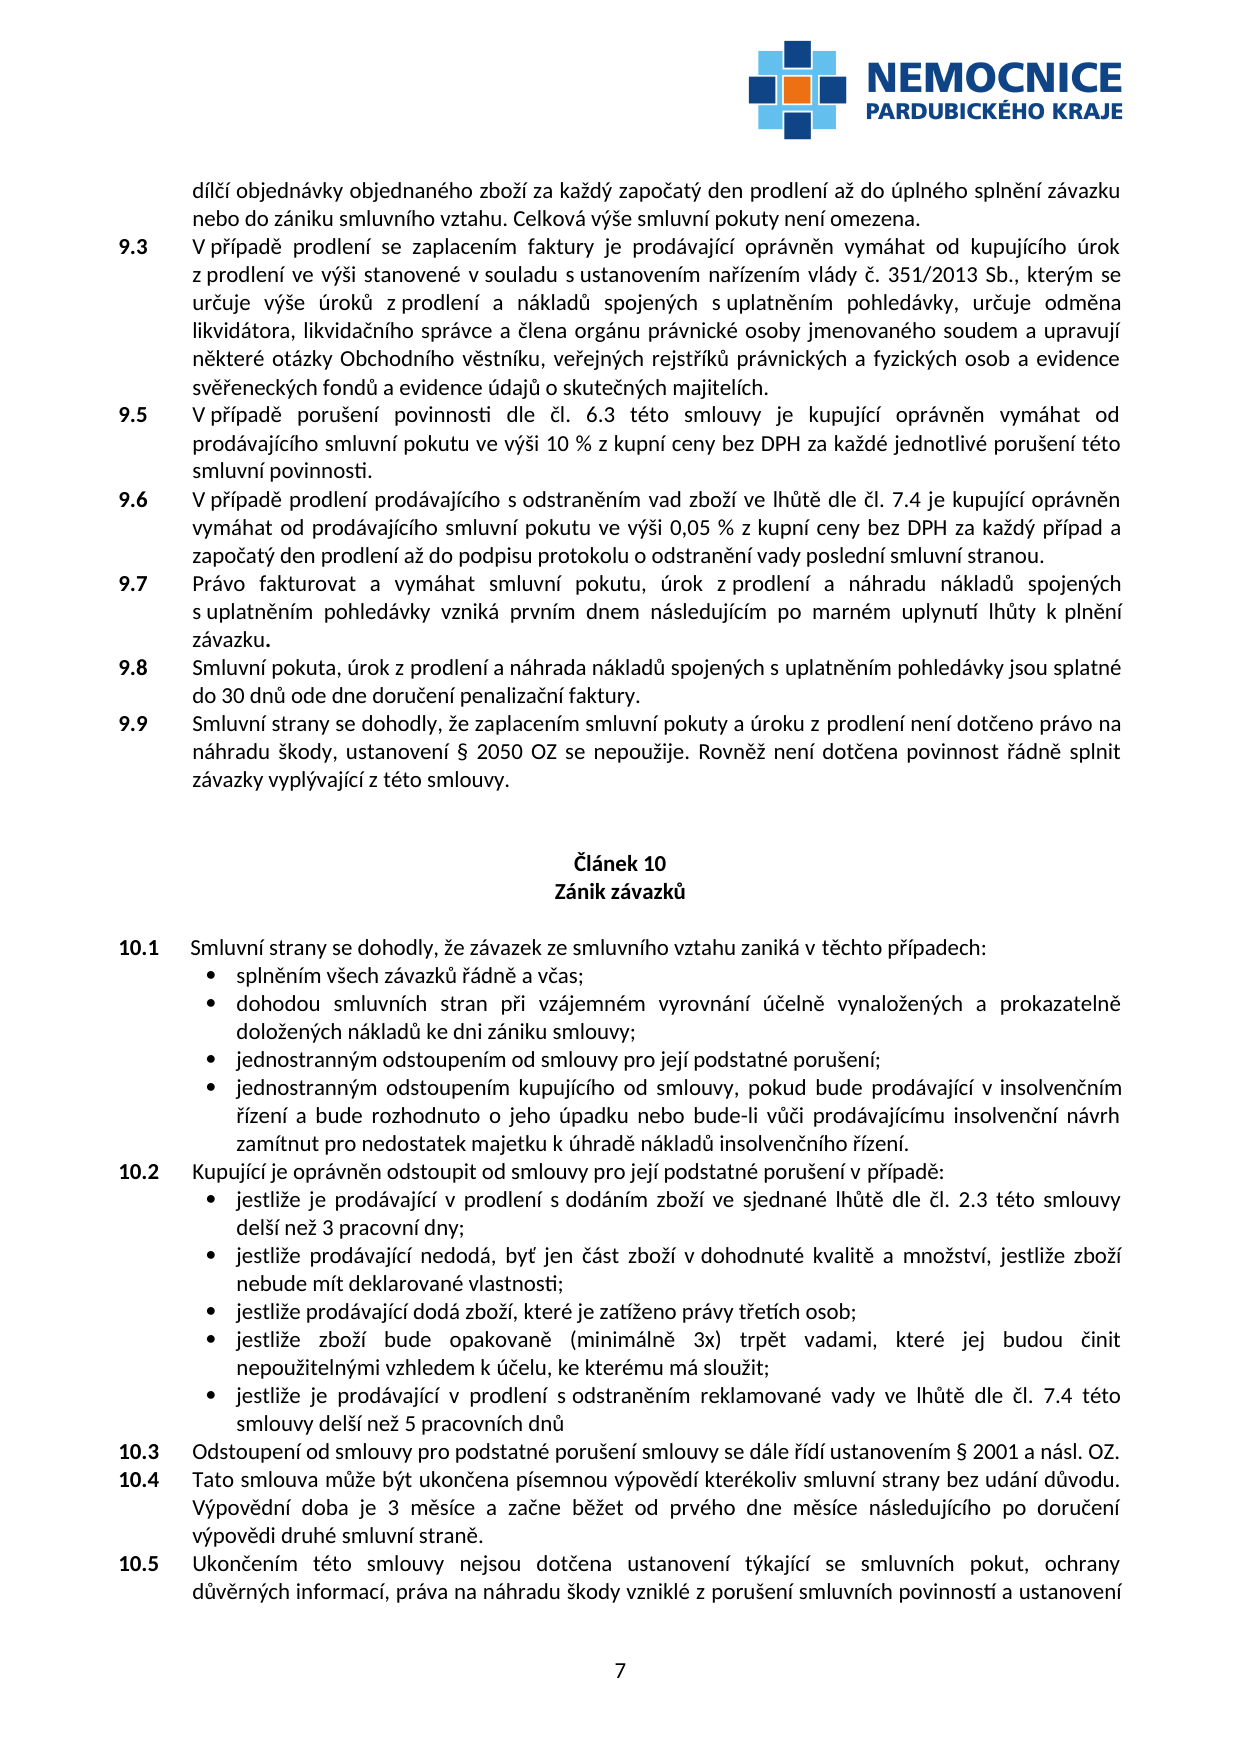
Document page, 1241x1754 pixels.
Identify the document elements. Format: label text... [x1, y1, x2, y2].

text 9.3 V případě prodlení se zaplacením faktury je prodávající oprávněn vymáhat od kupujícího úrok z prodlení ve výši stanovené v souladu s ustanovením nařízením vlády č. 351/2013 Sb., kterým se určuje výše úroků z prodlení a nákladů spojených s uplatněním pohledávky, určuje odměna likvidátora, likvidačního správce a člena orgánu právnické osoby jmenovaného soudem a upravují některé otázky Obchodního věstníku, veřejných rejstříků právnických a fyzických osob a evidence svěřeneckých fondů a evidence údajů o skutečných majitelích. [118, 232, 1122, 401]
picture [747, 40, 1123, 141]
list jestliže je prodávající v prodlení s dodáním zboží ve sjednané lhůtě dle čl. 2.3 této smlouvy delší než 3 pracovní dny; [207, 1185, 1122, 1241]
text 9.7 Právo fakturovat a vymáhat smluvní pokutu, úrok z prodlení a náhradu nákladů spojených s uplatněním pohledávky vzniká prvním dnem následujícím po marném uplynutí lhůty k plnění závazku. [118, 569, 1122, 653]
list dohodou smluvních stran při vzájemném vyrovnání účelně vynaložených a prokazatelně doložených nákladů ke dni zániku smlouvy; [207, 989, 1122, 1045]
text 9.8 Smluvní pokuta, úrok z prodlení a náhrada nákladů spojených s uplatněním pohledávky jsou splatné do 30 dnů ode dne doručení penalizační faktury. [118, 653, 1122, 709]
list jestliže prodávající nedodá, byť jen část zboží v dohodnuté kvalitě a množství, jestliže zboží nebude mít deklarované vlastnosti; [207, 1241, 1122, 1297]
text Článek 10 [118, 849, 1122, 877]
list jestliže zboží bude opakovaně (minimálně 3x) trpět vadami, které jej budou činit nepoužitelnými vzhledem k účelu, ke kterému má sloužit; [207, 1325, 1122, 1381]
text 10.2 Kupující je oprávněn odstoupit od smlouvy pro její podstatné porušení v případě: [118, 1157, 1122, 1185]
text 10.4 Tato smlouva může být ukončena písemnou výpovědí kterékoliv smluvní strany bez udání důvodu. Výpovědní doba je 3 měsíce a začne běžet od prvého dne měsíce následujícího po doručení výpovědi druhé smluvní straně. [118, 1465, 1122, 1549]
list jestliže prodávající dodá zboží, které je zatíženo právy třetích osob; [207, 1297, 1122, 1325]
list jestliže je prodávající v prodlení s odstraněním reklamované vady ve lhůtě dle čl. 7.4 této smlouvy delší než 5 pracovních dnů [207, 1381, 1122, 1437]
text 10.3 Odstoupení od smlouvy pro podstatné porušení smlouvy se dále řídí ustanovením § 2001 a násl. OZ. [118, 1437, 1122, 1465]
text 10.1 Smluvní strany se dohodly, že závazek ze smluvního vztahu zaniká v těchto případech: [118, 933, 1122, 961]
list jednostranným odstoupením od smlouvy pro její podstatné porušení; [207, 1045, 1122, 1073]
text Zánik závazků [118, 877, 1122, 905]
text 9.9 Smluvní strany se dohodly, že zaplacením smluvní pokuty a úroku z prodlení není dotčeno právo na náhradu škody, ustanovení § 2050 OZ se nepoužije. Rovněž není dotčena povinnost řádně splnit závazky vyplývající z této smlouvy. [118, 709, 1122, 793]
text 9.5 V případě porušení povinnosti dle čl. 6.3 této smlouvy je kupující oprávněn vymáhat od prodávajícího smluvní pokutu ve výši 10 % z kupní ceny bez DPH za každé jednotlivé porušení této smluvní povinnosti. [118, 401, 1122, 485]
list splněním všech závazků řádně a včas; [207, 961, 1122, 989]
text 9.6 V případě prodlení prodávajícího s odstraněním vad zboží ve lhůtě dle čl. 7.4 je kupující oprávněn vymáhat od prodávajícího smluvní pokutu ve výši 0,05 % z kupní ceny bez DPH za každý případ a započatý den prodlení až do podpisu protokolu o odstranění vady poslední smluvní stranou. [118, 485, 1122, 569]
list jednostranným odstoupením kupujícího od smlouvy, pokud bude prodávající v insolvenčním řízení a bude rozhodnuto o jeho úpadku nebo bude-li vůči prodávajícímu insolvenční návrh zamítnut pro nedostatek majetku k úhradě nákladů insolvenčního řízení. [207, 1073, 1122, 1157]
